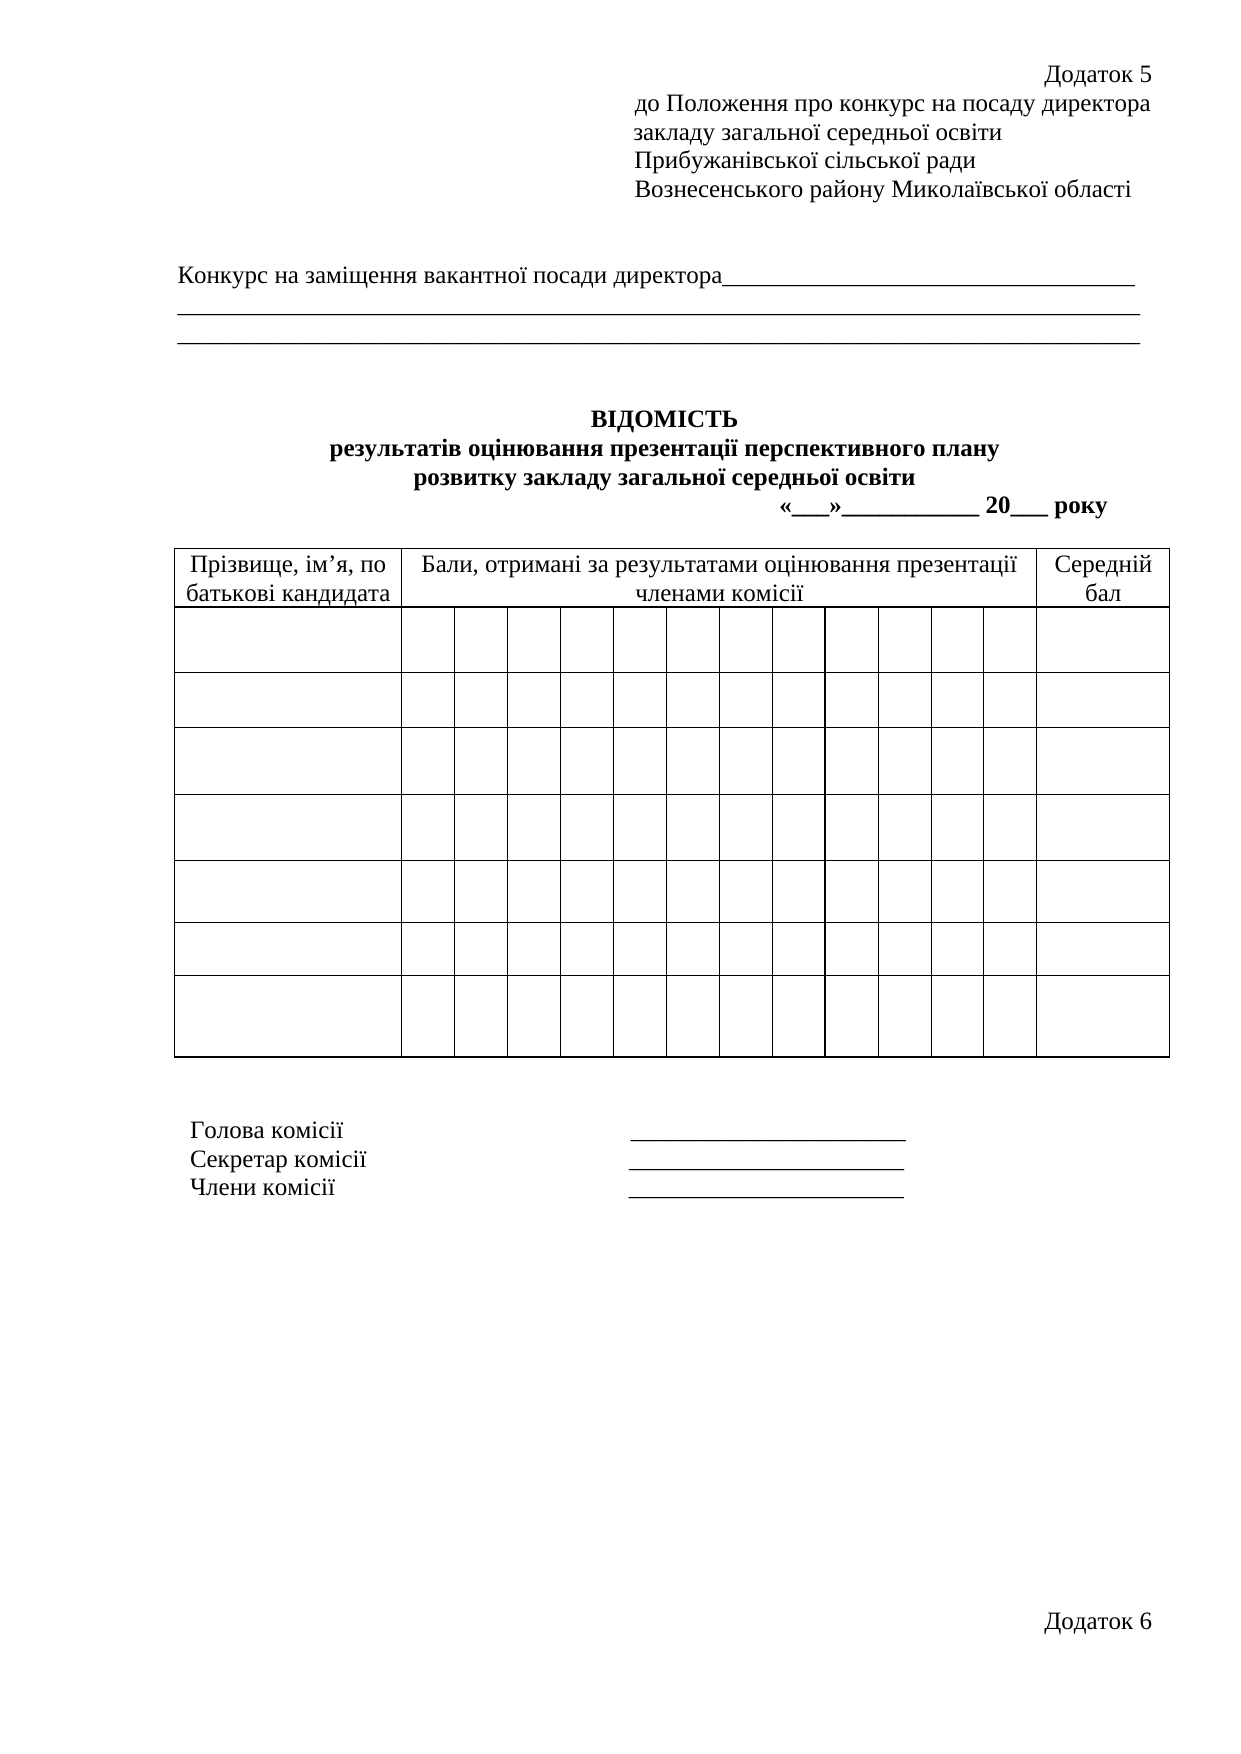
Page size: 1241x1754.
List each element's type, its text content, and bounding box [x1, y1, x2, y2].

table_cell [402, 923, 454, 975]
table_cell [175, 976, 401, 1056]
table_cell [932, 608, 983, 672]
table_cell [508, 728, 560, 794]
text до Положення про конкурс на посаду директора [177, 88, 1152, 117]
table_cell [932, 861, 983, 922]
text Додаток 6 [177, 1606, 1152, 1634]
table_cell [667, 728, 719, 794]
table_cell [175, 728, 401, 794]
table_cell [561, 608, 613, 672]
table_cell [667, 976, 719, 1056]
text Члени комісії ______________________ [177, 1172, 1152, 1201]
text розвитку закладу загальної середньої освіти [177, 462, 1152, 490]
table_cell [773, 976, 824, 1056]
table_cell [614, 976, 666, 1056]
text ВІДОМІСТЬ результатів оцінювання презентації перспективного плану [177, 404, 1152, 462]
table_cell [561, 861, 613, 922]
table_cell [175, 673, 401, 727]
table_cell [773, 608, 824, 672]
table_cell [402, 673, 454, 727]
table_cell [508, 673, 560, 727]
table_cell [455, 673, 507, 727]
table_cell [667, 923, 719, 975]
table_cell [720, 728, 772, 794]
text закладу загальної середньої освіти [177, 117, 1152, 145]
table_cell [773, 795, 824, 859]
table_cell [561, 976, 613, 1056]
table_cell [984, 861, 1036, 922]
table_cell [984, 923, 1036, 975]
table_header Бали, отримані за результатами оцінювання презентації членами комісії [402, 549, 1036, 606]
table_cell [879, 923, 931, 975]
table_cell [175, 923, 401, 975]
table_cell [175, 795, 401, 859]
table_cell [508, 861, 560, 922]
text «___»___________ 20___ року [177, 490, 1107, 519]
table_cell [1037, 795, 1169, 859]
text Додаток 5 [177, 59, 1152, 88]
table_cell [720, 976, 772, 1056]
table_cell [826, 861, 878, 922]
table_cell [879, 673, 931, 727]
table_cell [826, 608, 878, 672]
table_cell [455, 795, 507, 859]
table_cell [175, 608, 401, 672]
text Голова комісії ______________________ [177, 1115, 1152, 1144]
table_cell [455, 923, 507, 975]
text __________________________________________________________________________________________________________________________________________________________ [177, 289, 1152, 347]
table_cell [455, 608, 507, 672]
table_cell [455, 976, 507, 1056]
table_cell [773, 673, 824, 727]
table_cell [175, 861, 401, 922]
table_cell [879, 608, 931, 672]
table_cell [667, 673, 719, 727]
table_cell [614, 673, 666, 727]
table_cell [508, 976, 560, 1056]
table_cell [561, 923, 613, 975]
table_cell [826, 795, 878, 859]
table_cell [984, 608, 1036, 672]
table_cell [720, 795, 772, 859]
table_cell [1037, 673, 1169, 727]
table_cell [1037, 976, 1169, 1056]
table_cell [826, 923, 878, 975]
table_cell [773, 861, 824, 922]
table_cell [826, 728, 878, 794]
table_cell [984, 976, 1036, 1056]
table_cell [402, 976, 454, 1056]
text Прибужанівської сільської ради [177, 145, 1152, 174]
table_cell [1037, 923, 1169, 975]
table_cell [402, 861, 454, 922]
table_cell [984, 728, 1036, 794]
table_cell [984, 795, 1036, 859]
table_cell [826, 673, 878, 727]
table_cell [879, 728, 931, 794]
table_cell [932, 673, 983, 727]
table_cell [932, 728, 983, 794]
table_cell [614, 795, 666, 859]
table_cell [667, 608, 719, 672]
table_cell [932, 795, 983, 859]
table_cell [932, 976, 983, 1056]
table_cell [879, 795, 931, 859]
table_cell [879, 976, 931, 1056]
text Секретар комісії ______________________ [177, 1144, 1152, 1172]
table_cell [879, 861, 931, 922]
table_cell [561, 673, 613, 727]
text Вознесенського району Миколаївської області [177, 174, 1152, 203]
table_cell [1037, 728, 1169, 794]
table_cell [614, 861, 666, 922]
table_cell [455, 728, 507, 794]
table_cell [1037, 608, 1169, 672]
table_cell [561, 728, 613, 794]
table_cell [984, 673, 1036, 727]
table_cell [508, 923, 560, 975]
table_cell [667, 795, 719, 859]
table_cell [720, 923, 772, 975]
table_cell [720, 608, 772, 672]
table_cell [402, 795, 454, 859]
table_cell [826, 976, 878, 1056]
table_cell [614, 923, 666, 975]
table_cell [614, 608, 666, 672]
table_cell [561, 795, 613, 859]
table_cell [773, 923, 824, 975]
table_cell [402, 728, 454, 794]
table_cell [720, 673, 772, 727]
table_cell [932, 923, 983, 975]
table_cell [508, 795, 560, 859]
table_cell [402, 608, 454, 672]
table_cell [614, 728, 666, 794]
text Конкурс на заміщення вакантної посади директора_________________________________ [177, 260, 1152, 289]
table_header Прізвище, ім’я, по батькові кандидата [175, 549, 401, 606]
table_header Середній бал [1037, 549, 1169, 606]
table_cell [667, 861, 719, 922]
table_cell [508, 608, 560, 672]
table_cell [1037, 861, 1169, 922]
table_cell [455, 861, 507, 922]
table_cell [773, 728, 824, 794]
table_cell [720, 861, 772, 922]
